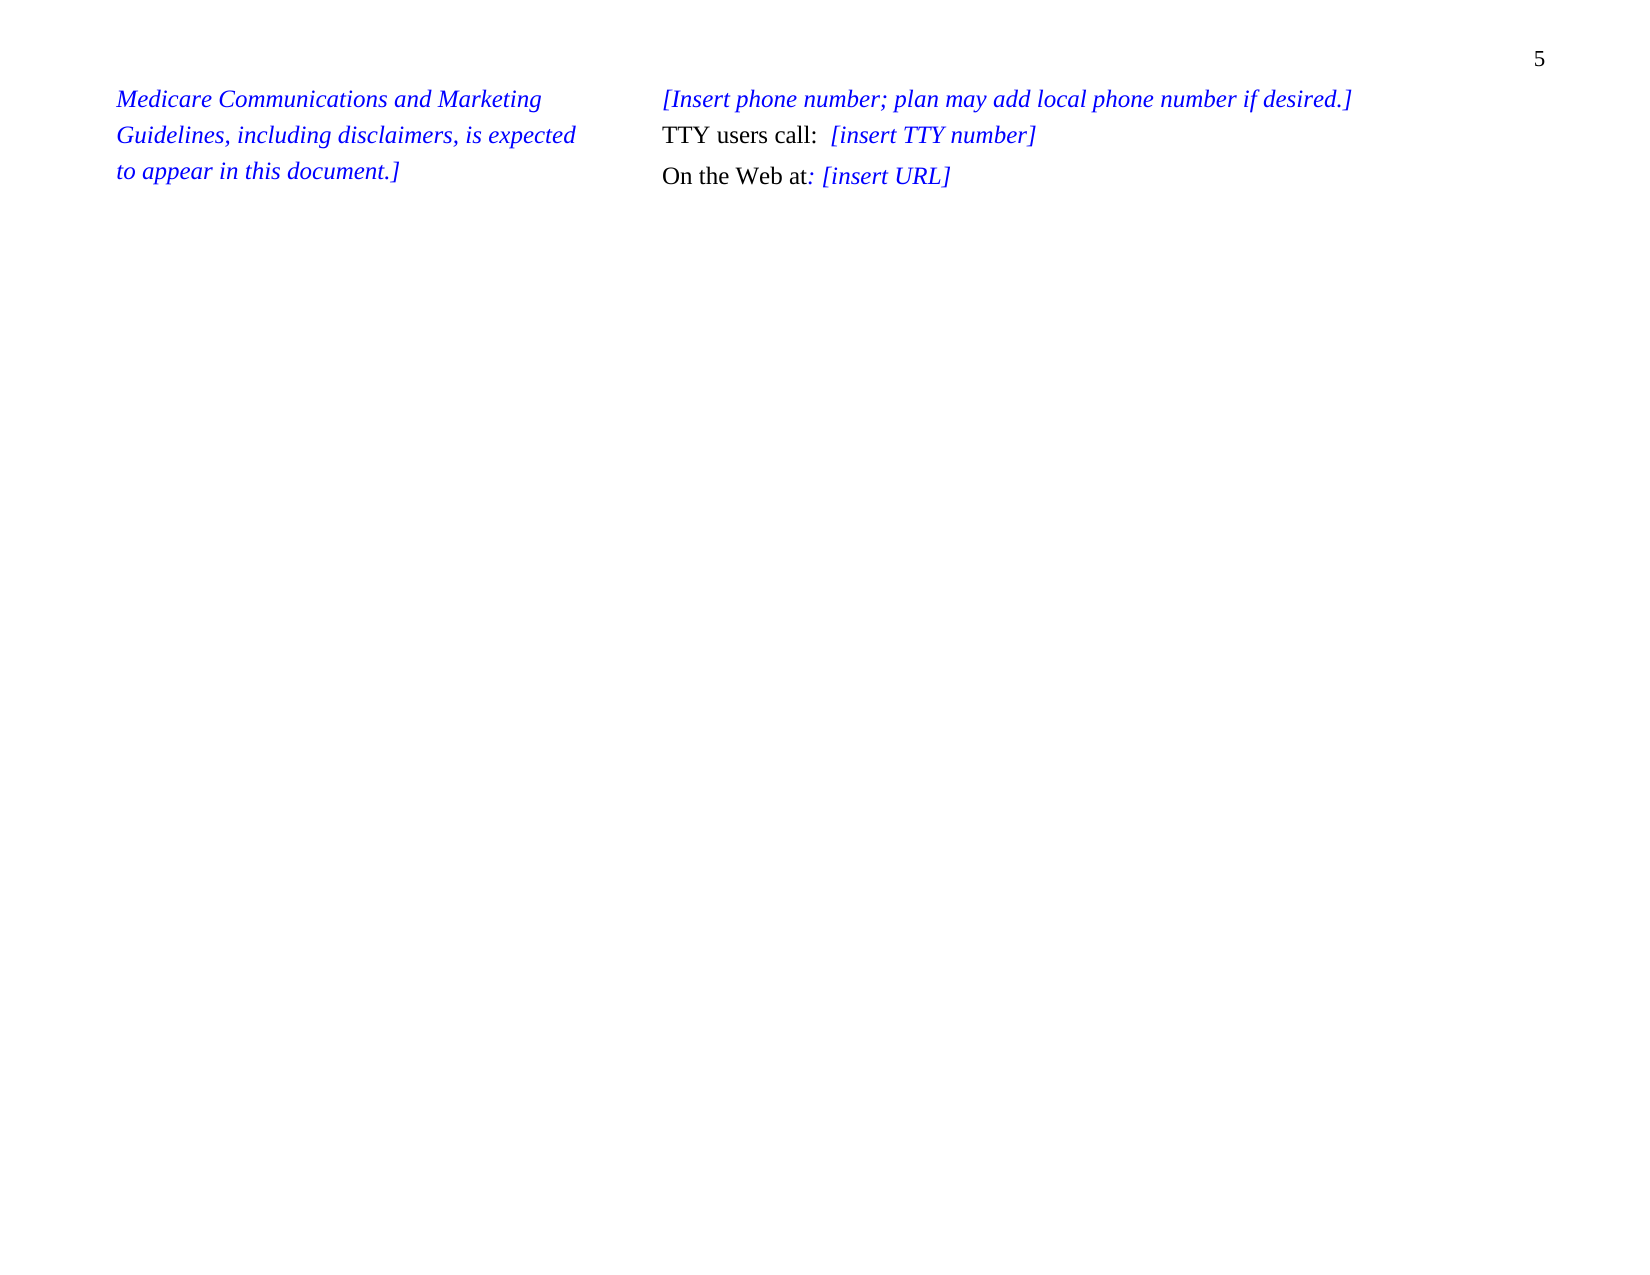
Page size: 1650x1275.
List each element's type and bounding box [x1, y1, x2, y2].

table_header [651, 71, 1551, 294]
table_header [105, 71, 651, 294]
